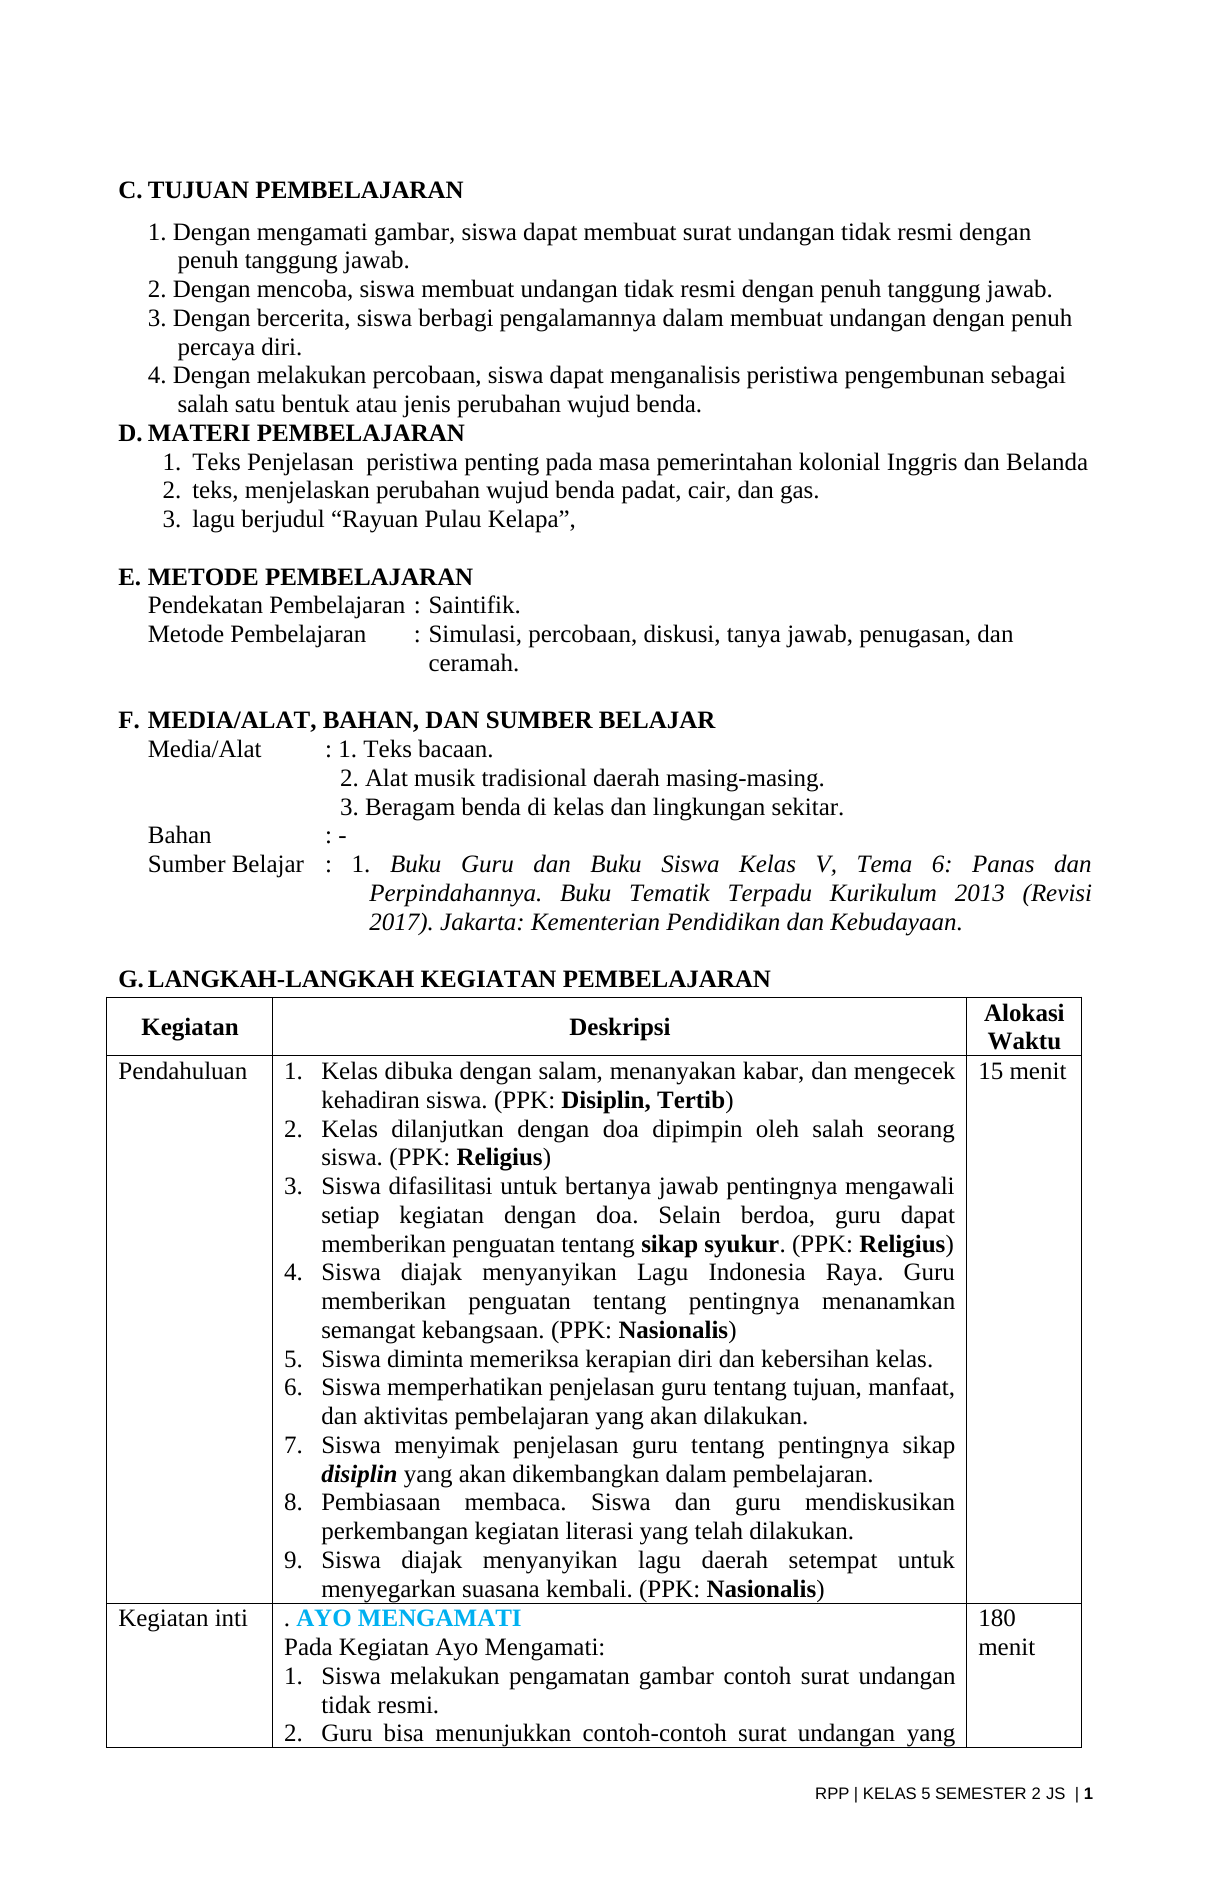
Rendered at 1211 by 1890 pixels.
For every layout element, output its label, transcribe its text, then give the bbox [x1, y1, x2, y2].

list 2. Alat musik tradisional daerah masing-masing. [340, 763, 1093, 792]
list MEDIA/ALAT, BAHAN, DAN SUMBER BELAJAR [118, 706, 1093, 734]
list lagu berjudul “Rayuan Pulau Kelapa”, [162, 504, 1093, 533]
text 1. Dengan mengamati gambar, siswa dapat membuat surat undangan tidak resmi dengan penuh tanggung jawab. [148, 217, 1093, 274]
text 2. Dengan mencoba, siswa membuat undangan tidak resmi dengan penuh tanggung jawab. [148, 274, 1093, 303]
list LANGKAH-LANGKAH KEGIATAN PEMBELAJARAN [118, 964, 1093, 992]
table_header Deskripsi [273, 998, 966, 1055]
list Teks Penjelasan peristiwa penting pada masa pemerintahan kolonial Inggris dan Belanda [162, 447, 1093, 476]
list METODE PEMBELAJARAN [118, 562, 1093, 591]
list MATERI PEMBELAJARAN [118, 418, 1093, 447]
table_cell Kegiatan inti [107, 1604, 272, 1747]
text 4. Dengan melakukan percobaan, siswa dapat menganalisis peristiwa pengembunan sebagai salah satu bentuk atau jenis perubahan wujud benda. [148, 361, 1093, 418]
list Pendekatan Pembelajaran : Saintifik. [148, 591, 1093, 619]
table_cell 180 menit [967, 1604, 1081, 1747]
list Sumber Belajar : 1. Buku Guru dan Buku Siswa Kelas V, Tema 6: Panas dan Perpindahannya. Buku Tematik Terpadu Kurikulum 2013 (Revisi 2017). Jakarta: Kementerian Pendidikan dan Kebudayaan. [148, 849, 1093, 936]
list Bahan : - [148, 821, 1093, 849]
list teks, menjelaskan perubahan wujud benda padat, cair, dan gas. [162, 476, 1093, 504]
table_header Kegiatan [107, 998, 272, 1055]
list Metode Pembelajaran : Simulasi, percobaan, diskusi, tanya jawab, penugasan, dan ceramah. [148, 619, 1093, 677]
list 3. Beragam benda di kelas dan lingkungan sekitar. [340, 792, 1093, 821]
table_cell Pendahuluan [107, 1056, 272, 1602]
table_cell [273, 1604, 966, 1747]
table_header Alokasi Waktu [967, 998, 1081, 1055]
text 3. Dengan bercerita, siswa berbagi pengalamannya dalam membuat undangan dengan penuh percaya diri. [148, 303, 1093, 361]
table_cell 15 menit [967, 1056, 1081, 1602]
list TUJUAN PEMBELAJARAN [118, 176, 1093, 204]
list Media/Alat : 1. Teks bacaan. [148, 734, 1093, 763]
table_cell Kelas dibuka dengan salam, menanyakan kabar, dan mengecek kehadiran siswa. (PPK: Disiplin, Tertib) Kelas dilanjutkan dengan doa dipimpin oleh salah seorang siswa. (PPK: Religius) Siswa difasilitasi untuk bertanya jawab pentingnya mengawali setiap kegiatan dengan doa. Selain berdoa, guru dapat memberikan penguatan tentang sikap syukur. (PPK: Religius) Siswa diajak menyanyikan Lagu Indonesia Raya. Guru memberikan penguatan tentang pentingnya menanamkan semangat kebangsaan. (PPK: Nasionalis) Siswa diminta memeriksa kerapian diri dan kebersihan kelas. Siswa memperhatikan penjelasan guru tentang tujuan, manfaat, dan aktivitas pembelajaran yang akan dilakukan. Siswa menyimak penjelasan guru tentang pentingnya sikap disiplin yang akan dikembangkan dalam pembelajaran. Pembiasaan membaca. Siswa dan guru mendiskusikan perkembangan kegiatan literasi yang telah dilakukan. Siswa diajak menyanyikan lagu daerah setempat untuk menyegarkan suasana kembali. (PPK: Nasionalis) [273, 1056, 966, 1602]
